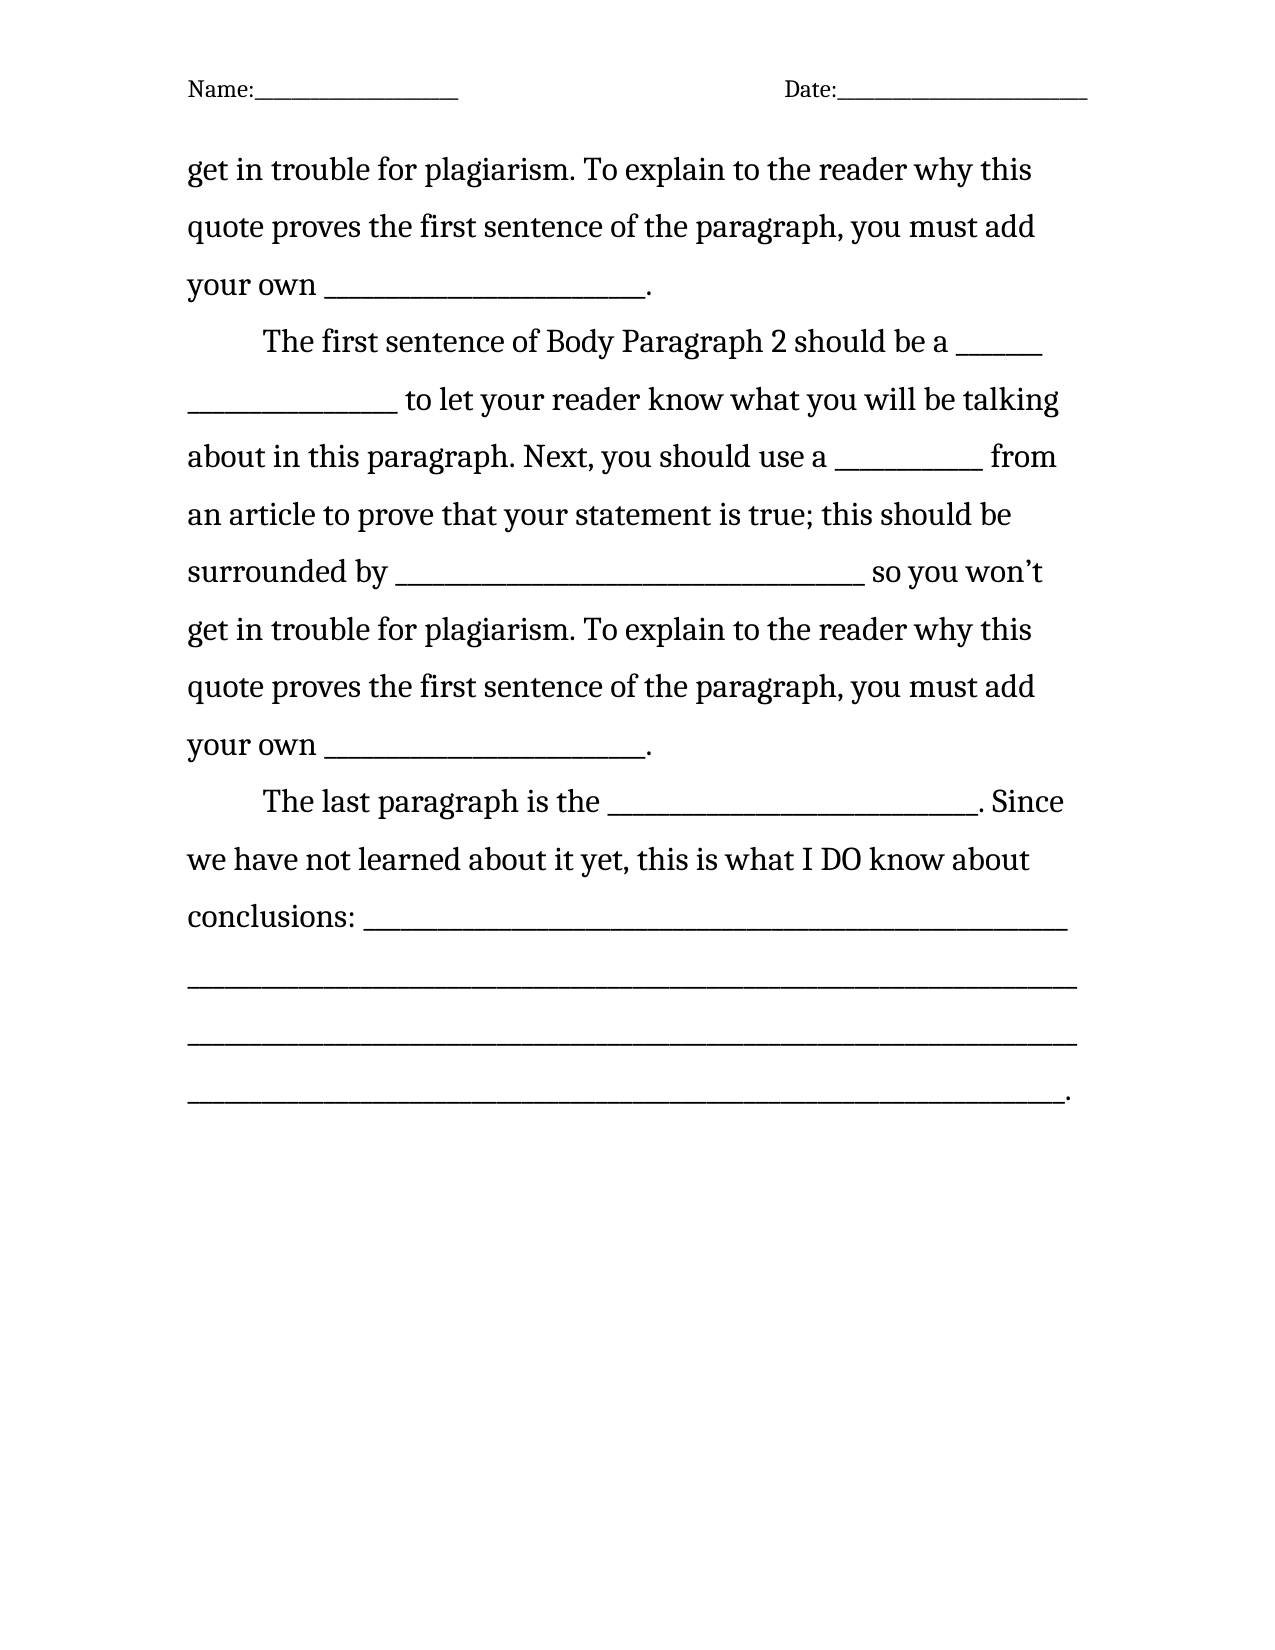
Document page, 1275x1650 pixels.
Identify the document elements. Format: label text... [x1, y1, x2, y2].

text The first sentence of Body Paragraph 2 should be a _______ _________________ to let your reader know what you will be talking about in this paragraph. Next, you should use a ____________ from an article to prove that your statement is true; this should be surrounded by ______________________________________ so you won’t get in trouble for plagiarism. To explain to the reader why this quote proves the first sentence of the paragraph, you must add your own __________________________. [187, 322, 1087, 763]
text The last paragraph is the ______________________________. Since we have not learned about it yet, this is what I DO know about conclusions: _________________________________________________________ _______________________________________________________________________________________________________________________________________________________________________________________________________________________. [187, 782, 1087, 1108]
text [187, 150, 1087, 303]
